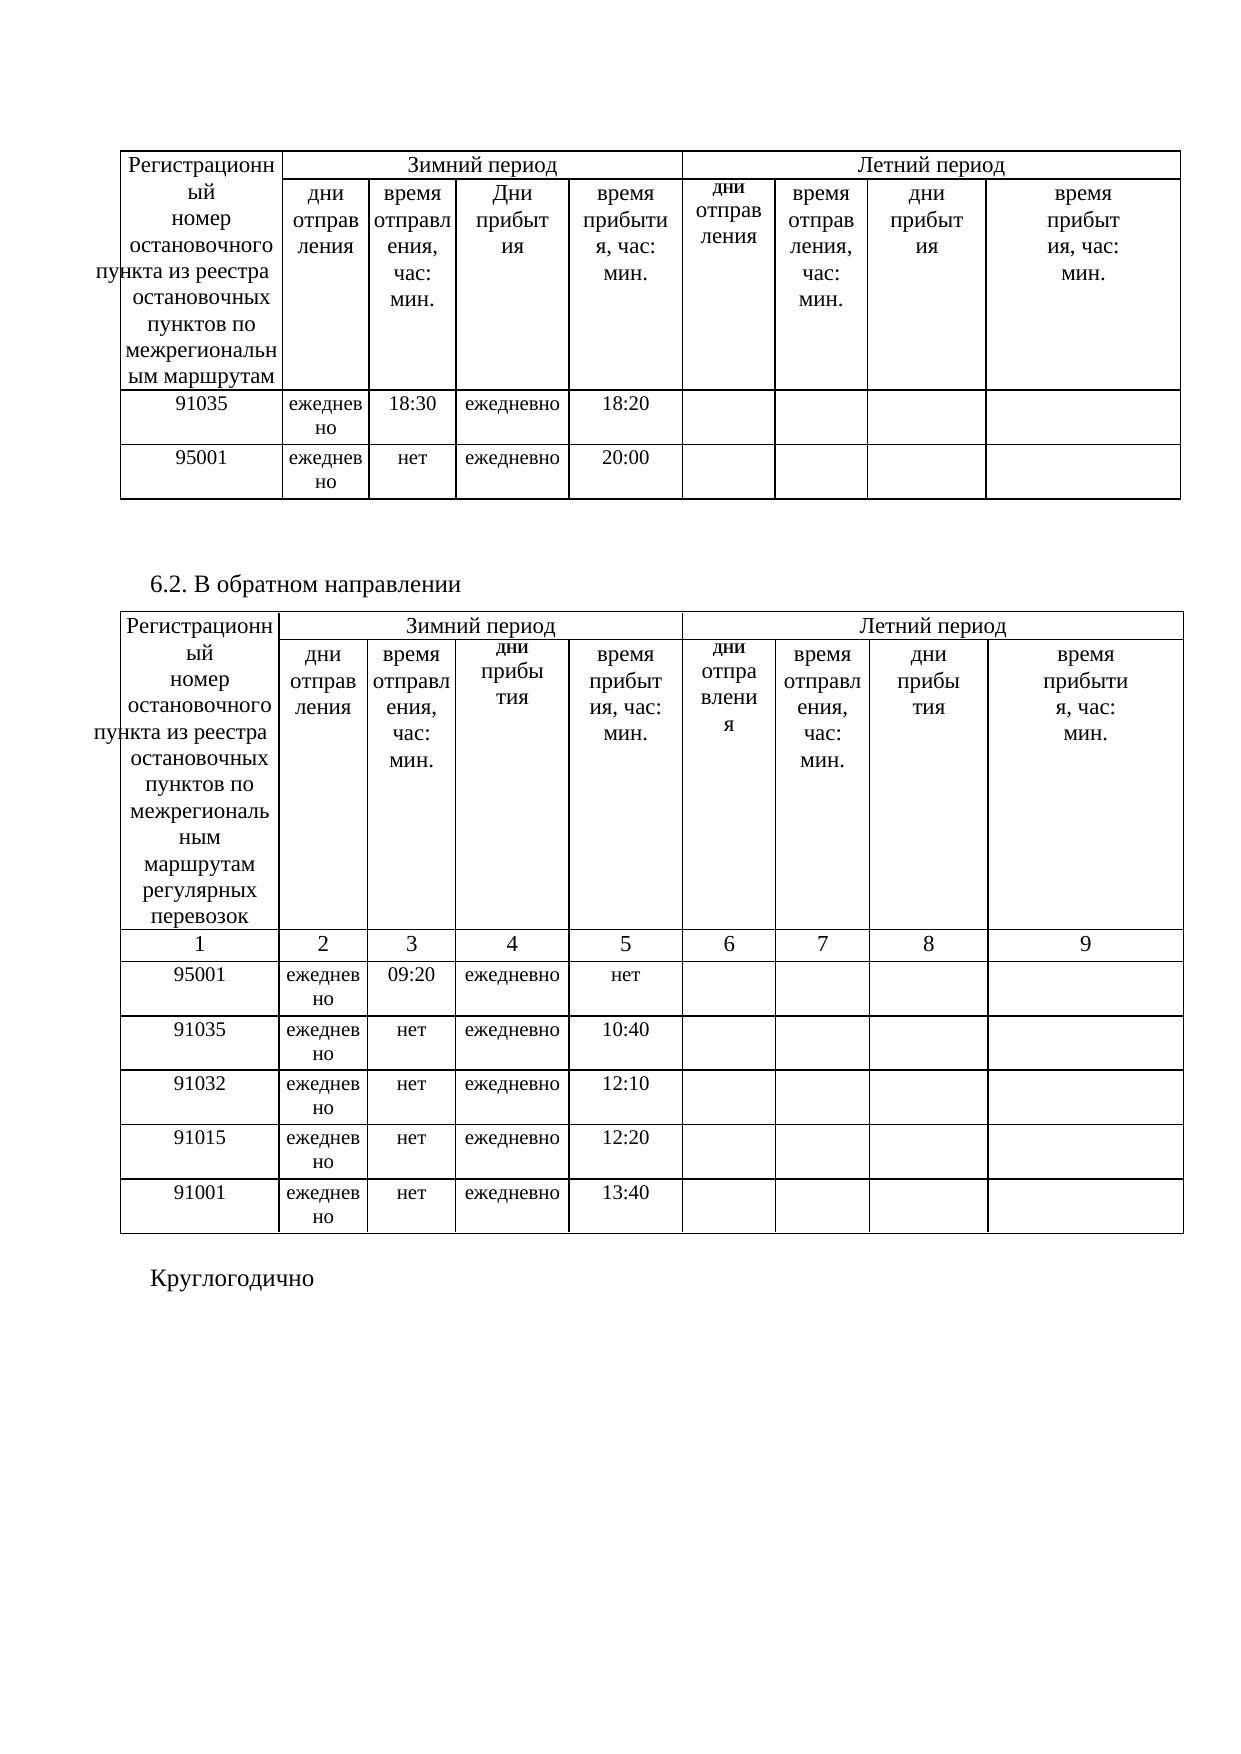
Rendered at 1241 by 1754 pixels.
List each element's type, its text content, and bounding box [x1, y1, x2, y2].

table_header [121, 152, 282, 389]
table_cell [987, 391, 1180, 444]
table_cell ежедневно [456, 1180, 568, 1232]
table_cell [776, 391, 867, 444]
table_cell [683, 445, 774, 498]
table_cell ежедневно [456, 1125, 568, 1178]
table_cell время отправл ения, час: мин. [368, 640, 455, 929]
table_cell 3 [368, 930, 455, 961]
table_cell ежедневно [280, 962, 367, 1015]
table_cell [868, 445, 985, 498]
table_cell дни отправ ления [283, 180, 368, 389]
table_cell ежедневно [280, 1071, 367, 1124]
table_cell [870, 1071, 987, 1124]
table_cell [989, 1125, 1183, 1178]
table_cell нет [368, 1071, 455, 1124]
table_cell [989, 962, 1183, 1015]
table_cell ежедневно [280, 1180, 367, 1232]
table_cell 7 [776, 930, 869, 961]
table_cell ежедневно [283, 445, 368, 498]
table_cell 18:30 [370, 391, 455, 444]
text 6.2. В обратном направлении [150, 569, 1090, 598]
table_cell ДНИ отпра влени я [683, 640, 775, 929]
table_cell [776, 962, 869, 1015]
table_cell 12:10 [570, 1071, 682, 1124]
table_cell [683, 1125, 775, 1178]
table_cell 6 [683, 930, 775, 961]
table_cell [683, 962, 775, 1015]
table_cell [776, 1180, 869, 1232]
table_cell 8 [870, 930, 987, 961]
table_cell 91035 [121, 1017, 278, 1069]
table_cell время отправ ления, час: мин. [776, 180, 867, 389]
table_cell время отправл ения, час: мин. [370, 180, 455, 389]
table_cell нет [368, 1125, 455, 1178]
table_header Летний период [683, 612, 1183, 639]
table_cell ДНИ отправ ления [683, 180, 774, 389]
table_header Летний период [683, 152, 1180, 178]
table_cell [683, 1071, 775, 1124]
table_cell время прибыти я, час: мин. [989, 640, 1183, 929]
table_header Зимний период [280, 612, 682, 639]
table_cell 2 [280, 930, 367, 961]
table_cell 91015 [121, 1125, 278, 1178]
table_cell ДНИ прибы тия [456, 640, 568, 929]
table_cell ежедневно [280, 1017, 367, 1069]
table_cell дни прибыт ия [868, 180, 985, 389]
table_cell ежедневно [457, 445, 568, 498]
table_cell [868, 391, 985, 444]
table_cell нет [570, 962, 682, 1015]
table_cell дни отправ ления [280, 640, 367, 929]
table_cell ежедневно [456, 1017, 568, 1069]
table_cell [870, 1180, 987, 1232]
table_cell 13:40 [570, 1180, 682, 1232]
table_cell [870, 1125, 987, 1178]
table_cell 91001 [121, 1180, 278, 1232]
table_cell 10:40 [570, 1017, 682, 1069]
table_cell ежедневно [457, 391, 568, 444]
table_cell дни прибы тия [870, 640, 987, 929]
table_cell 4 [456, 930, 568, 961]
table_header Зимний период [283, 152, 682, 178]
table_cell 91035 [121, 391, 282, 444]
table_cell 20:00 [570, 445, 682, 498]
table_cell 91032 [121, 1071, 278, 1124]
table_cell время прибыт ия, час: мин. [570, 640, 682, 929]
table_cell Дни прибыт ия [457, 180, 568, 389]
table_cell время прибыти я, час: мин. [570, 180, 682, 389]
table_cell [776, 445, 867, 498]
table_cell ежедневно [456, 962, 568, 1015]
table_cell [989, 1180, 1183, 1232]
table_cell [989, 1071, 1183, 1124]
table_cell [683, 1180, 775, 1232]
table_cell время прибыт ия, час: мин. [987, 180, 1180, 389]
table_cell [987, 445, 1180, 498]
table_cell [776, 1017, 869, 1069]
table_cell 95001 [121, 445, 282, 498]
table_cell [683, 391, 774, 444]
table_cell 09:20 [368, 962, 455, 1015]
table_cell [870, 1017, 987, 1069]
table_cell нет [370, 445, 455, 498]
table_cell 5 [570, 930, 682, 961]
table_cell время отправл ения, час: мин. [776, 640, 869, 929]
table_cell нет [368, 1180, 455, 1232]
table_cell 9 [989, 930, 1183, 961]
table_cell 18:20 [570, 391, 682, 444]
table_cell нет [368, 1017, 455, 1069]
table_cell [776, 1125, 869, 1178]
text Круглогодично [150, 1263, 1090, 1291]
table_cell ежедневно [280, 1125, 367, 1178]
table_cell [870, 962, 987, 1015]
table_header Регистрационный номер остановочного пункта из реестра остановочных пунктов по межрегиональным маршрутам регулярных перевозок [121, 612, 279, 929]
table_cell ежедневно [283, 391, 368, 444]
table_cell [683, 1017, 775, 1069]
table_cell [776, 1071, 869, 1124]
table_cell 95001 [121, 962, 278, 1015]
table_cell [989, 1017, 1183, 1069]
table_cell 1 [121, 930, 278, 961]
table_cell ежедневно [456, 1071, 568, 1124]
table_cell 12:20 [570, 1125, 682, 1178]
